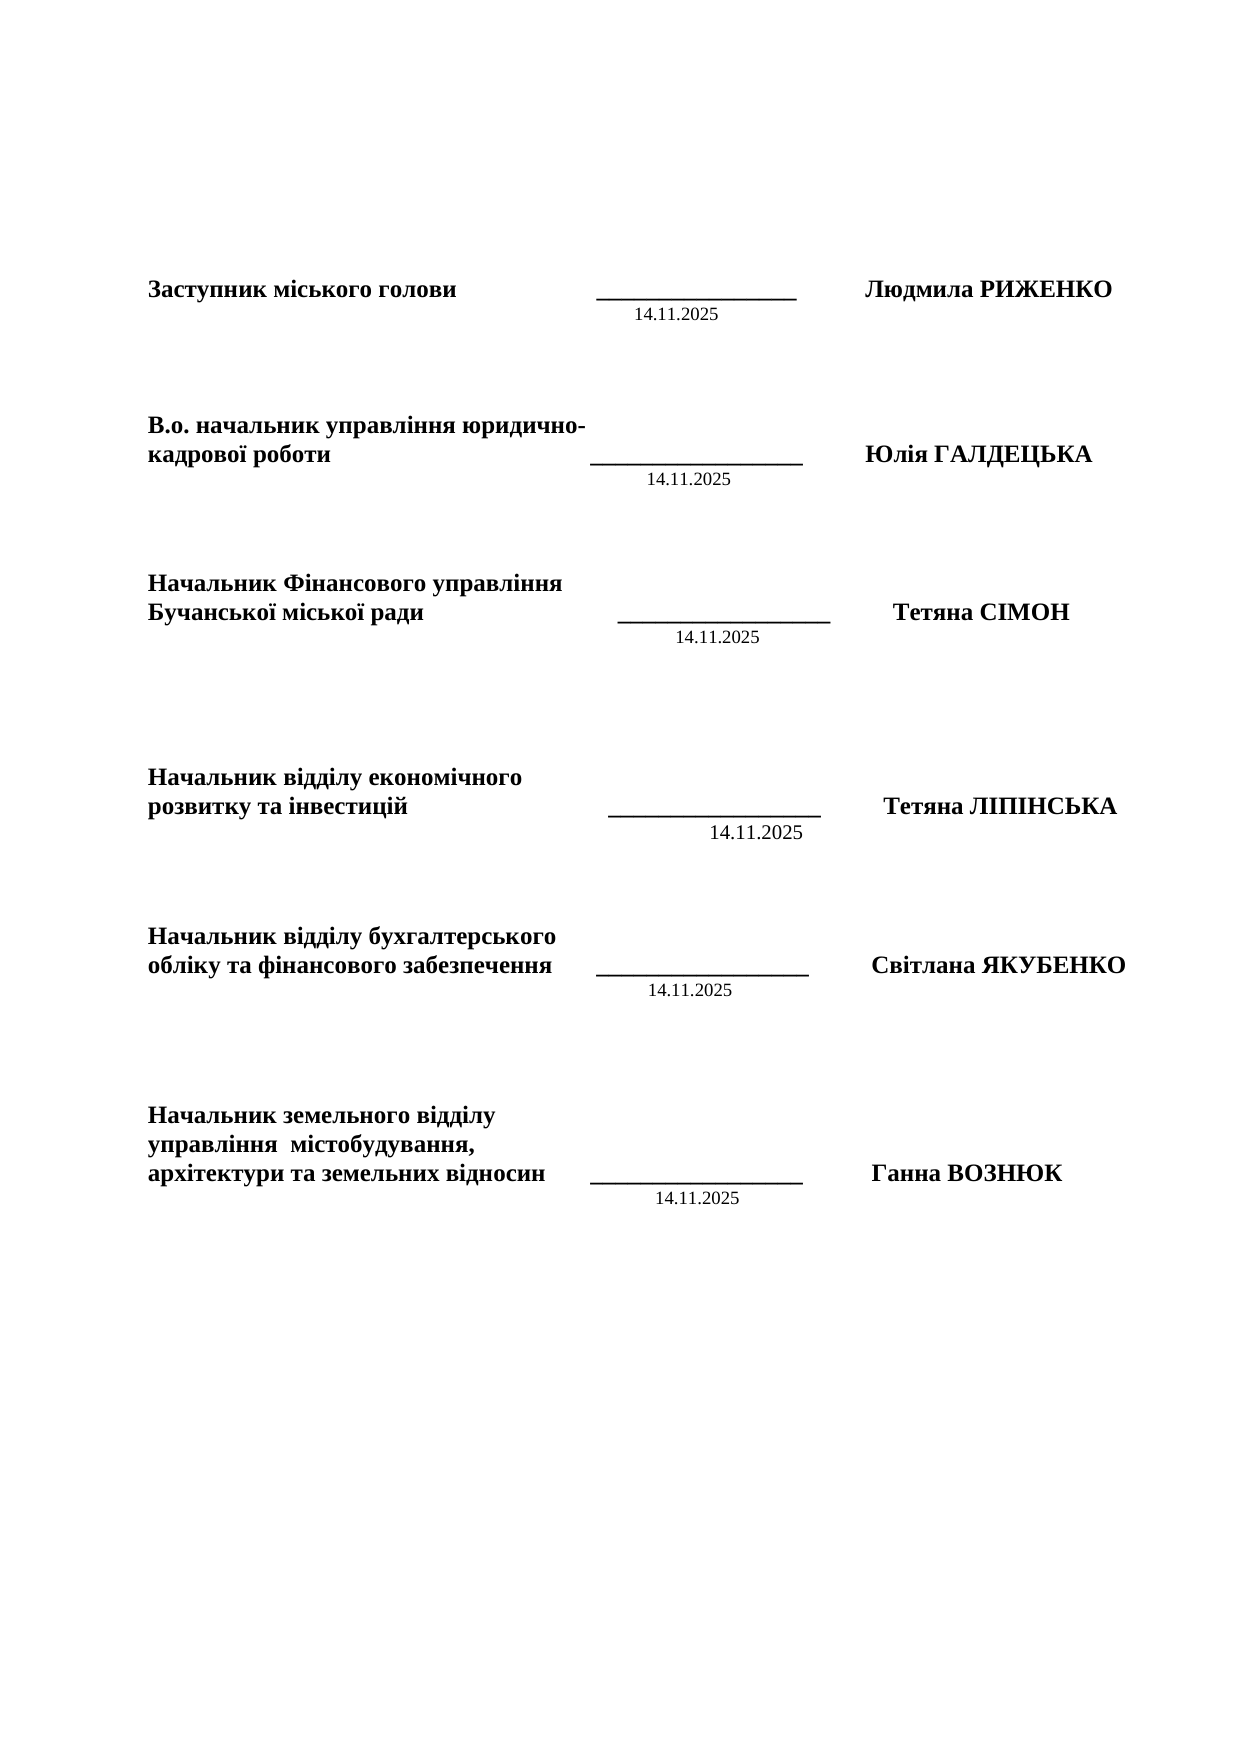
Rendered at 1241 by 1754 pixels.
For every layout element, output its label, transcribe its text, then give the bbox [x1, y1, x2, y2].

text 14.11.2025 [148, 626, 1152, 647]
text Начальник земельного відділу [148, 1101, 1152, 1129]
text 14.11.2025 [148, 468, 1152, 489]
text розвитку та інвестицій _________________ Тетяна ЛІПІНСЬКА [148, 791, 1152, 820]
text Начальник відділу економічного [148, 762, 1152, 791]
text обліку та фінансового забезпечення _________________ Світлана ЯКУБЕНКО [148, 950, 1152, 978]
text Заступник міського голови ________________ Людмила РИЖЕНКО [148, 274, 1152, 302]
text В.о. начальник управління юридично- [148, 382, 1152, 439]
text Начальник відділу бухгалтерського [148, 892, 1152, 950]
text Бучанської міської ради _________________ Тетяна СІМОН [148, 597, 1152, 626]
text 14.11.2025 [148, 302, 1152, 324]
text 14.11.2025 [148, 820, 1152, 844]
text Начальник Фінансового управління [148, 568, 1152, 597]
text 14.11.2025 [148, 978, 1152, 1000]
text кадрової роботи _________________ Юлія ГАЛДЕЦЬКА [148, 439, 1152, 468]
text 14.11.2025 [148, 1187, 1152, 1208]
text архітектури та земельних відносин _________________ Ганна ВОЗНЮК [148, 1158, 1152, 1187]
text управління містобудування, [148, 1129, 1152, 1158]
